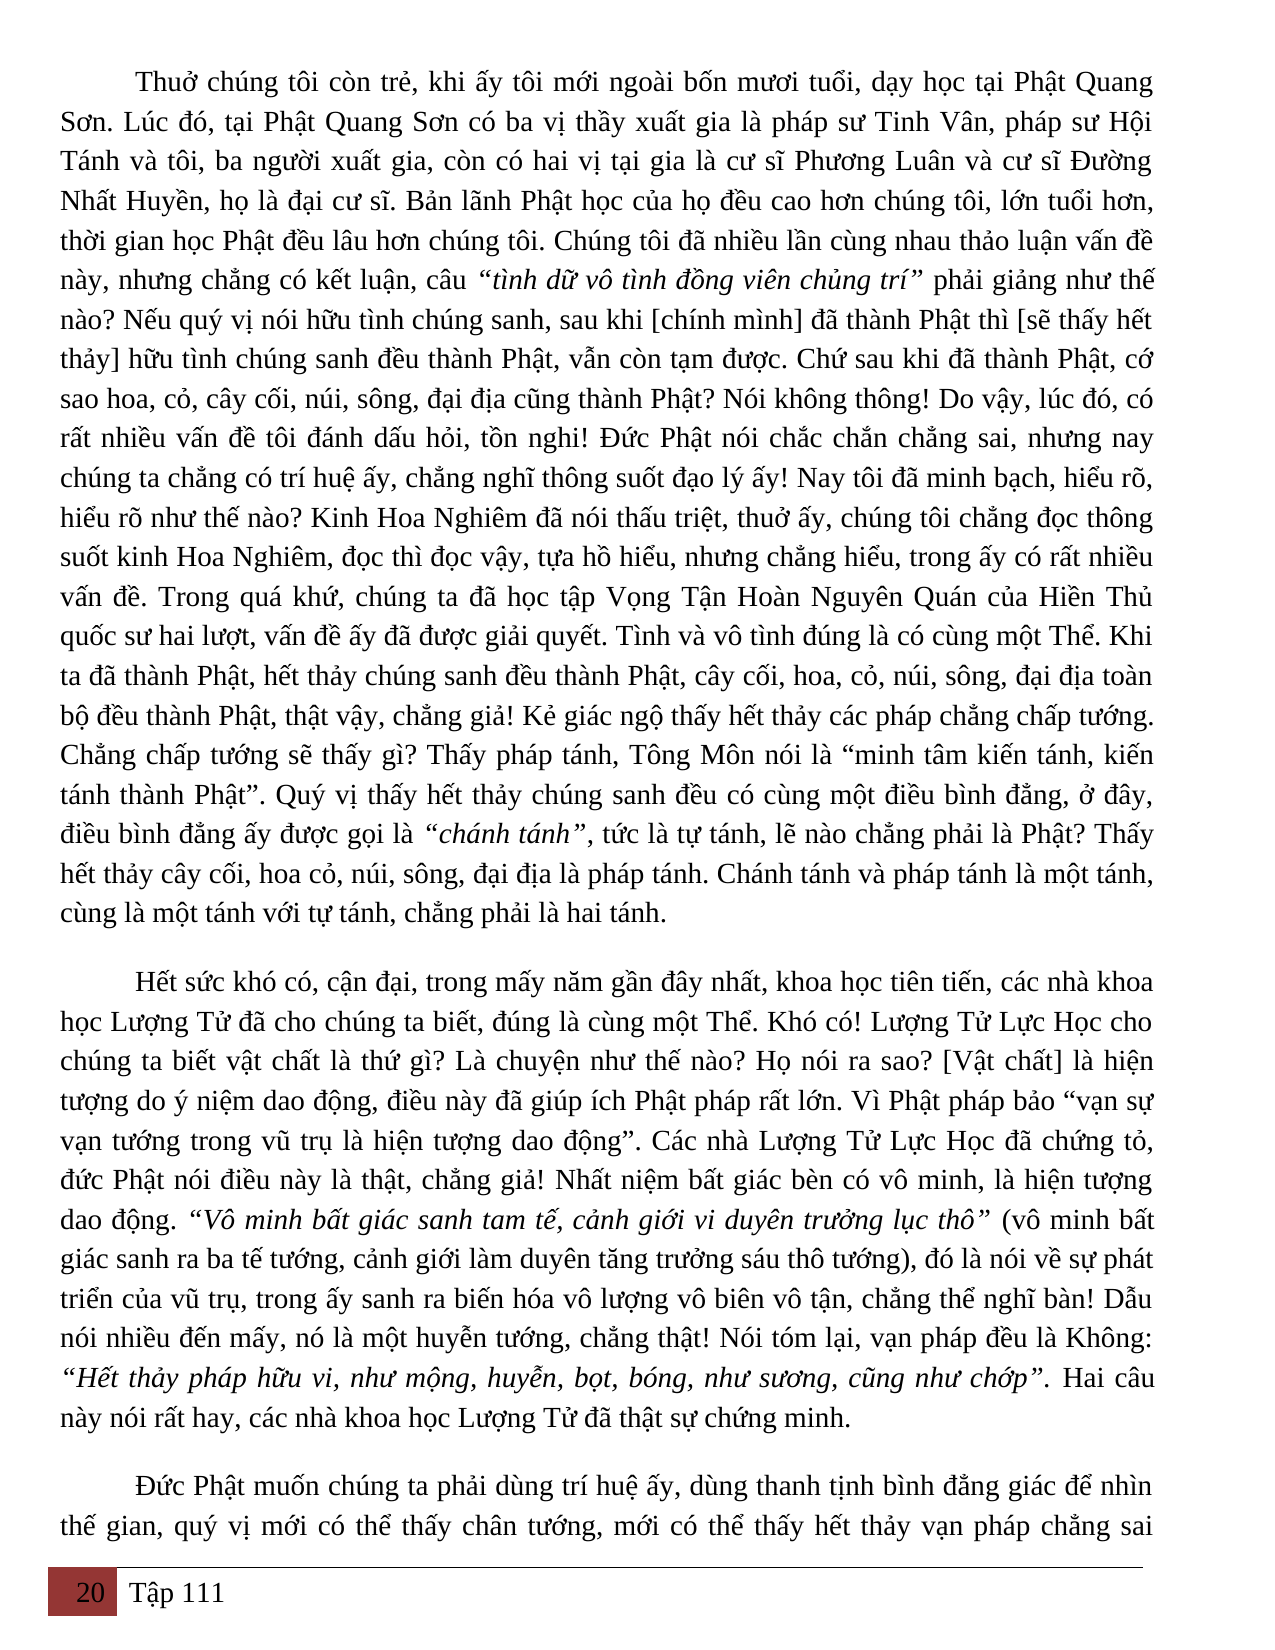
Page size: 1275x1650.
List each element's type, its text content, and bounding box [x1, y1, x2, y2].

text Thuở chúng tôi còn trẻ, khi ấy tôi mới ngoài bốn mươi tuổi, dạy học tại Phật Quang Sơn. Lúc đó, tại Phật Quang Sơn có ba vị thầy xuất gia là pháp sư Tinh Vân, pháp sư Hội Tánh và tôi, ba người xuất gia, còn có hai vị tại gia là cư sĩ Phương Luân và cư sĩ Đường Nhất Huyền, họ là đại cư sĩ. Bản lãnh Phật học của họ đều cao hơn chúng tôi, lớn tuổi hơn, thời gian học Phật đều lâu hơn chúng tôi. Chúng tôi đã nhiều lần cùng nhau thảo luận vấn đề này, nhưng chẳng có kết luận, câu “tình dữ vô tình đồng viên chủng trí” phải giảng như thế nào? Nếu quý vị nói hữu tình chúng sanh, sau khi [chính mình] đã thành Phật thì [sẽ thấy hết thảy] hữu tình chúng sanh đều thành Phật, vẫn còn tạm được. Chứ sau khi đã thành Phật, cớ sao hoa, cỏ, cây cối, núi, sông, đại địa cũng thành Phật? Nói không thông! Do vậy, lúc đó, có rất nhiều vấn đề tôi đánh dấu hỏi, tồn nghi! Đức Phật nói chắc chắn chẳng sai, nhưng nay chúng ta chẳng có trí huệ ấy, chẳng nghĩ thông suốt đạo lý ấy! Nay tôi đã minh bạch, hiểu rõ, hiểu rõ như thế nào? Kinh Hoa Nghiêm đã nói thấu triệt, thuở ấy, chúng tôi chẳng đọc thông suốt kinh Hoa Nghiêm, đọc thì đọc vậy, tựa hồ hiểu, nhưng chẳng hiểu, trong ấy có rất nhiều vấn đề. Trong quá khứ, chúng ta đã học tập Vọng Tận Hoàn Nguyên Quán của Hiền Thủ quốc sư hai lượt, vấn đề ấy đã được giải quyết. Tình và vô tình đúng là có cùng một Thể. Khi ta đã thành Phật, hết thảy chúng sanh đều thành Phật, cây cối, hoa, cỏ, núi, sông, đại địa toàn bộ đều thành Phật, thật vậy, chẳng giả! Kẻ giác ngộ thấy hết thảy các pháp chẳng chấp tướng. Chẳng chấp tướng sẽ thấy gì? Thấy pháp tánh, Tông Môn nói là “minh tâm kiến tánh, kiến tánh thành Phật”. Quý vị thấy hết thảy chúng sanh đều có cùng một điều bình đẳng, ở đây, điều bình đẳng ấy được gọi là “chánh tánh”, tức là tự tánh, lẽ nào chẳng phải là Phật? Thấy hết thảy cây cối, hoa cỏ, núi, sông, đại địa là pháp tánh. Chánh tánh và pháp tánh là một tánh, cùng là một tánh với tự tánh, chẳng phải là hai tánh. [60, 60, 1155, 931]
text Hết sức khó có, cận đại, trong mấy năm gần đây nhất, khoa học tiên tiến, các nhà khoa học Lượng Tử đã cho chúng ta biết, đúng là cùng một Thể. Khó có! Lượng Tử Lực Học cho chúng ta biết vật chất là thứ gì? Là chuyện như thế nào? Họ nói ra sao? [Vật chất] là hiện tượng do ý niệm dao động, điều này đã giúp ích Phật pháp rất lớn. Vì Phật pháp bảo “vạn sự vạn tướng trong vũ trụ là hiện tượng dao động”. Các nhà Lượng Tử Lực Học đã chứng tỏ, đức Phật nói điều này là thật, chẳng giả! Nhất niệm bất giác bèn có vô minh, là hiện tượng dao động. “Vô minh bất giác sanh tam tế, cảnh giới vi duyên trưởng lục thô” (vô minh bất giác sanh ra ba tế tướng, cảnh giới làm duyên tăng trưởng sáu thô tướng), đó là nói về sự phát triển của vũ trụ, trong ấy sanh ra biến hóa vô lượng vô biên vô tận, chẳng thể nghĩ bàn! Dẫu nói nhiều đến mấy, nó là một huyễn tướng, chẳng thật! Nói tóm lại, vạn pháp đều là Không: “Hết thảy pháp hữu vi, như mộng, huyễn, bọt, bóng, như sương, cũng như chớp”. Hai câu này nói rất hay, các nhà khoa học Lượng Tử đã thật sự chứng minh. [60, 960, 1155, 1435]
